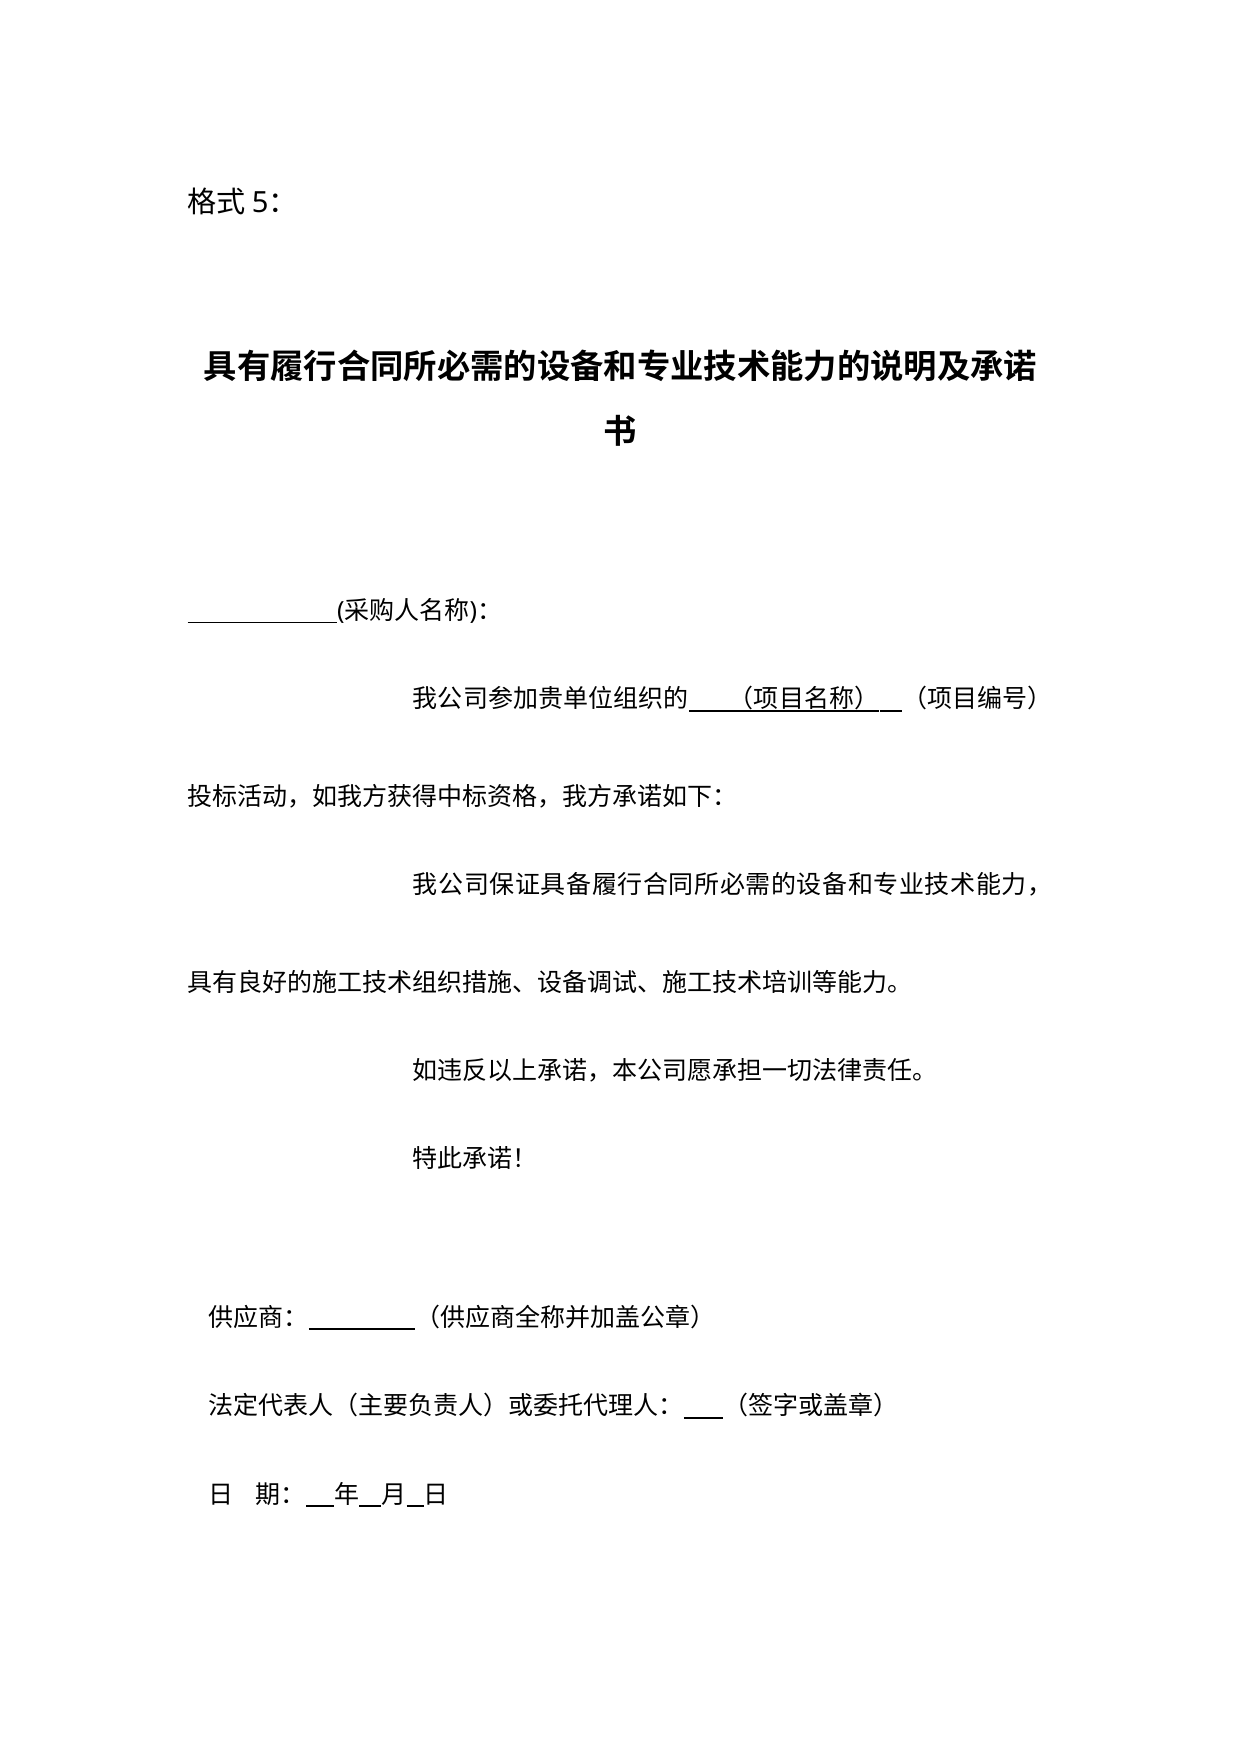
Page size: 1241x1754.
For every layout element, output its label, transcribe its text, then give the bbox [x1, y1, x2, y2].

text 如违反以上承诺，本公司愿承担一切法律责任。 [188, 1036, 1053, 1101]
text 特此承诺！ [188, 1124, 1053, 1189]
text 法定代表人（主要负责人）或委托代理人： （签字或盖章） [188, 1371, 1053, 1436]
text 日 期： 年 月 日 [188, 1460, 1053, 1525]
text 具有履行合同所必需的设备和专业技术能力的说明及承诺书 [187, 332, 1053, 462]
text 格式5： [187, 167, 1053, 232]
text 供应商： （供应商全称并加盖公章） [188, 1283, 1053, 1348]
text 我公司保证具备履行合同所必需的设备和专业技术能力，具有良好的施工技术组织措施、设备调试、施工技术培训等能力。 [188, 850, 1053, 1013]
text (采购人名称)： [187, 576, 1053, 641]
text 我公司参加贵单位组织的 （项目名称） （项目编号）投标活动，如我方获得中标资格，我方承诺如下： [188, 664, 1053, 827]
